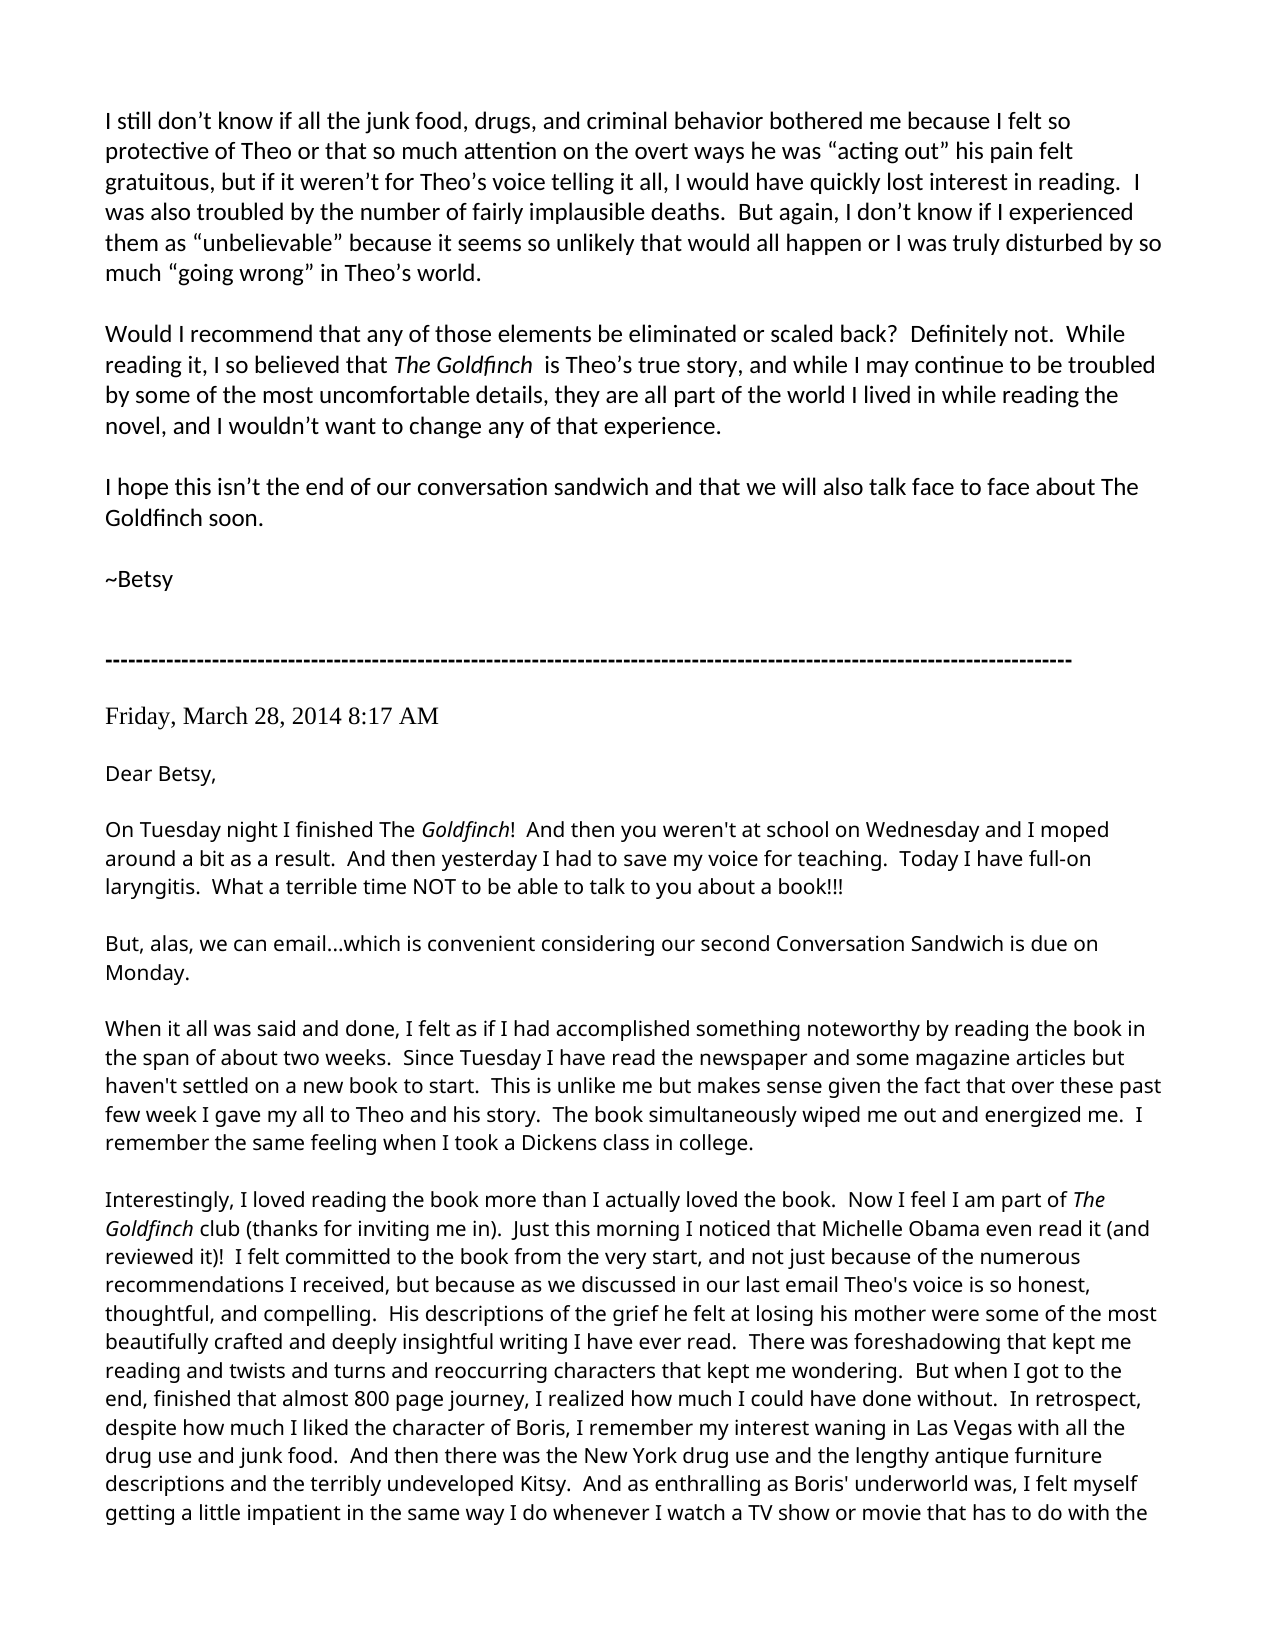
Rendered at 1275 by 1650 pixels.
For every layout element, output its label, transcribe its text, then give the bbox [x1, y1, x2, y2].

text ------------------------------------------------------------------------------------------------------------------------------- [105, 646, 1170, 673]
text Would I recommend that any of those elements be eliminated or scaled back? Definitely not. While reading it, I so believed that The Goldfinch is Theo’s true story, and while I may continue to be troubled by some of the most uncomfortable details, they are all part of the world I lived in while reading the novel, and I wouldn’t want to change any of that experience. [105, 319, 1170, 441]
text I hope this isn’t the end of our conversation sandwich and that we will also talk face to face about The Goldfinch soon. [105, 471, 1170, 532]
text Friday, March 28, 2014 8:17 AM [105, 701, 1170, 730]
text ~Betsy [105, 563, 1170, 593]
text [105, 759, 1170, 1526]
text I still don’t know if all the junk food, drugs, and criminal behavior bothered me because I felt so protective of Theo or that so much attention on the overt ways he was “acting out” his pain felt gratuitous, but if it weren’t for Theo’s voice telling it all, I would have quickly lost interest in reading. I was also troubled by the number of fairly implausible deaths. But again, I don’t know if I experienced them as “unbelievable” because it seems so unlikely that would all happen or I was truly disturbed by so much “going wrong” in Theo’s world. [105, 105, 1170, 288]
